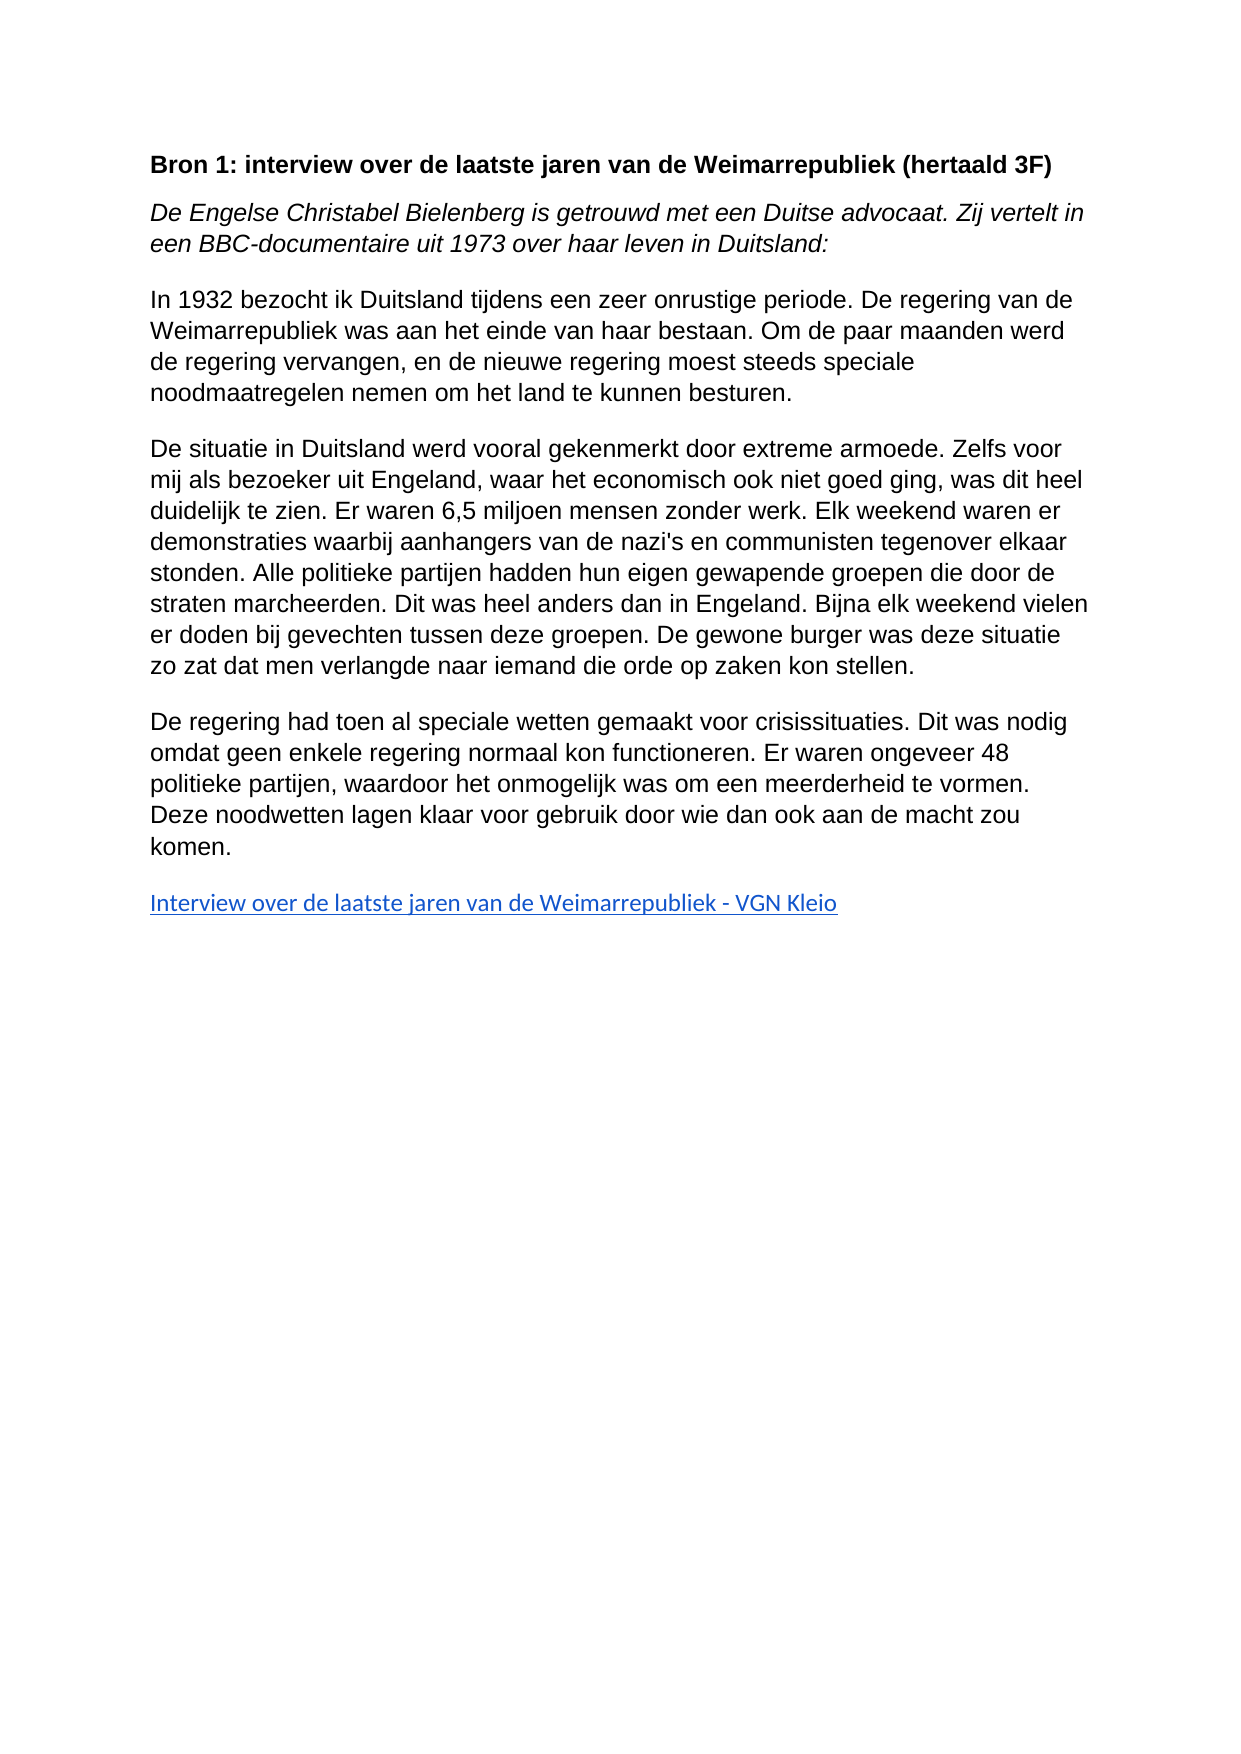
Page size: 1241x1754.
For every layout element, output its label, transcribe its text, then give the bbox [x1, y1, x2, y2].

text De Engelse Christabel Bielenberg is getrouwd met een Duitse advocaat. Zij vertelt in een BBC-documentaire uit 1973 over haar leven in Duitsland: [150, 198, 1090, 257]
text Interview over de laatste jaren van de Weimarrepubliek - VGN Kleio [150, 887, 1090, 918]
text In 1932 bezocht ik Duitsland tijdens een zeer onrustige periode. De regering van de Weimarrepubliek was aan het einde van haar bestaan. Om de paar maanden werd de regering vervangen, en de nieuwe regering moest steeds speciale noodmaatregelen nemen om het land te kunnen besturen. [150, 285, 1090, 407]
text De regering had toen al speciale wetten gemaakt voor crisissituaties. Dit was nodig omdat geen enkele regering normaal kon functioneren. Er waren ongeveer 48 politieke partijen, waardoor het onmogelijk was om een meerderheid te vormen. Deze noodwetten lagen klaar voor gebruik door wie dan ook aan de macht zou komen. [150, 707, 1090, 860]
text De situatie in Duitsland werd vooral gekenmerkt door extreme armoede. Zelfs voor mij als bezoeker uit Engeland, waar het economisch ook niet goed ging, was dit heel duidelijk te zien. Er waren 6,5 miljoen mensen zonder werk. Elk weekend waren er demonstraties waarbij aanhangers van de nazi's en communisten tegenover elkaar stonden. Alle politieke partijen hadden hun eigen gewapende groepen die door de straten marcheerden. Dit was heel anders dan in Engeland. Bijna elk weekend vielen er doden bij gevechten tussen deze groepen. De gewone burger was deze situatie zo zat dat men verlangde naar iemand die orde op zaken kon stellen. [150, 434, 1090, 680]
text Bron 1: interview over de laatste jaren van de Weimarrepubliek (hertaald 3F) [150, 150, 1090, 179]
